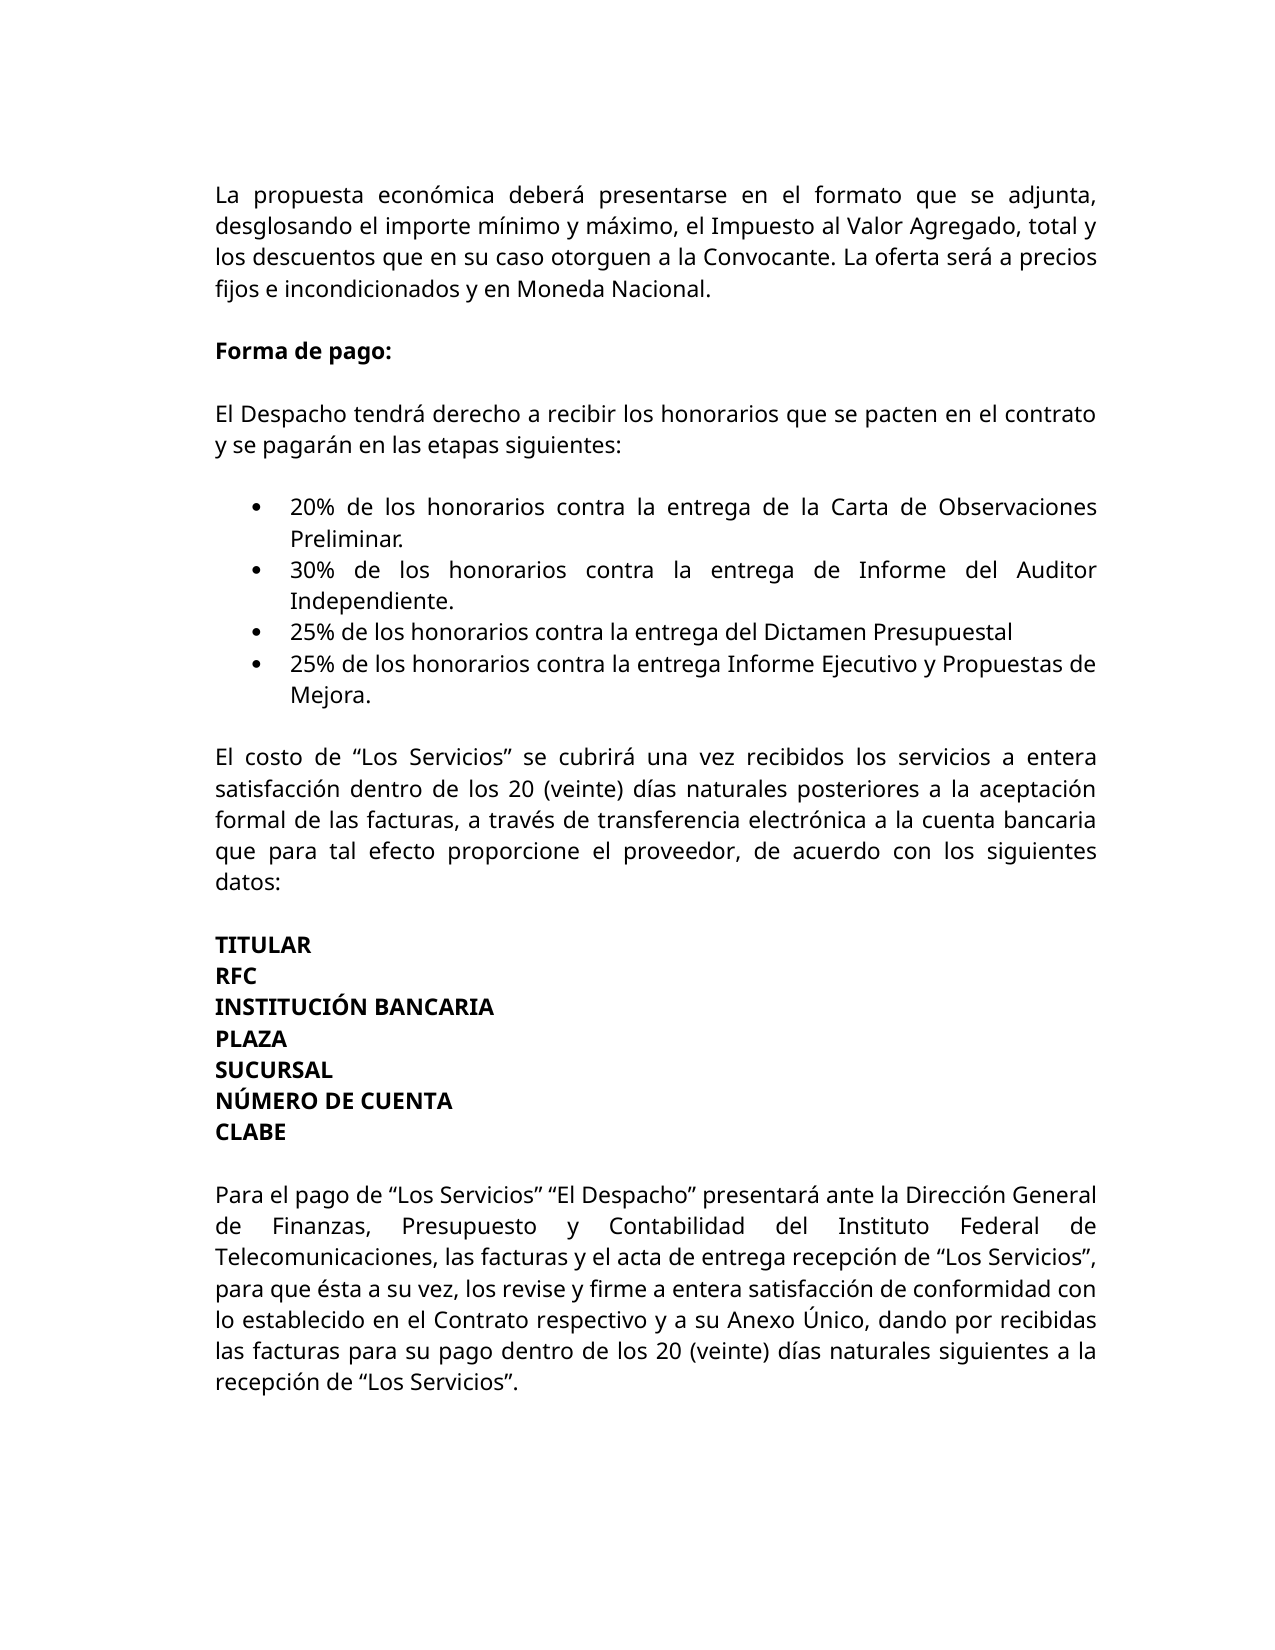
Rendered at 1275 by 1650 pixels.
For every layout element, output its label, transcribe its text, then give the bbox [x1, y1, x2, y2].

list 25% de los honorarios contra la entrega del Dictamen Presupuestal [252, 616, 1098, 648]
text SUCURSAL [215, 1054, 1098, 1085]
text NÚMERO DE CUENTA [215, 1085, 1098, 1116]
text Forma de pago: [215, 335, 1098, 366]
text RFC [215, 960, 1098, 991]
text El Despacho tendrá derecho a recibir los honorarios que se pacten en el contrato y se pagarán en las etapas siguientes: [215, 398, 1098, 460]
text INSTITUCIÓN BANCARIA [215, 991, 1098, 1023]
text La propuesta económica deberá presentarse en el formato que se adjunta, desglosando el importe mínimo y máximo, el Impuesto al Valor Agregado, total y los descuentos que en su caso otorguen a la Convocante. La oferta será a precios fijos e incondicionados y en Moneda Nacional. [215, 179, 1098, 304]
text Para el pago de “Los Servicios” “El Despacho” presentará ante la Dirección General de Finanzas, Presupuesto y Contabilidad del Instituto Federal de Telecomunicaciones, las facturas y el acta de entrega recepción de “Los Servicios”, para que ésta a su vez, los revise y firme a entera satisfacción de conformidad con lo establecido en el Contrato respectivo y a su Anexo Único, dando por recibidas las facturas para su pago dentro de los 20 (veinte) días naturales siguientes a la recepción de “Los Servicios”. [215, 1179, 1098, 1398]
list 20% de los honorarios contra la entrega de la Carta de Observaciones Preliminar. [252, 491, 1098, 554]
text CLABE [215, 1116, 1098, 1148]
text El costo de “Los Servicios” se cubrirá una vez recibidos los servicios a entera satisfacción dentro de los 20 (veinte) días naturales posteriores a la aceptación formal de las facturas, a través de transferencia electrónica a la cuenta bancaria que para tal efecto proporcione el proveedor, de acuerdo con los siguientes datos: [215, 741, 1098, 898]
text TITULAR [215, 929, 1098, 960]
list 25% de los honorarios contra la entrega Informe Ejecutivo y Propuestas de Mejora. [252, 648, 1098, 710]
text PLAZA [215, 1023, 1098, 1054]
list 30% de los honorarios contra la entrega de Informe del Auditor Independiente. [252, 554, 1098, 616]
